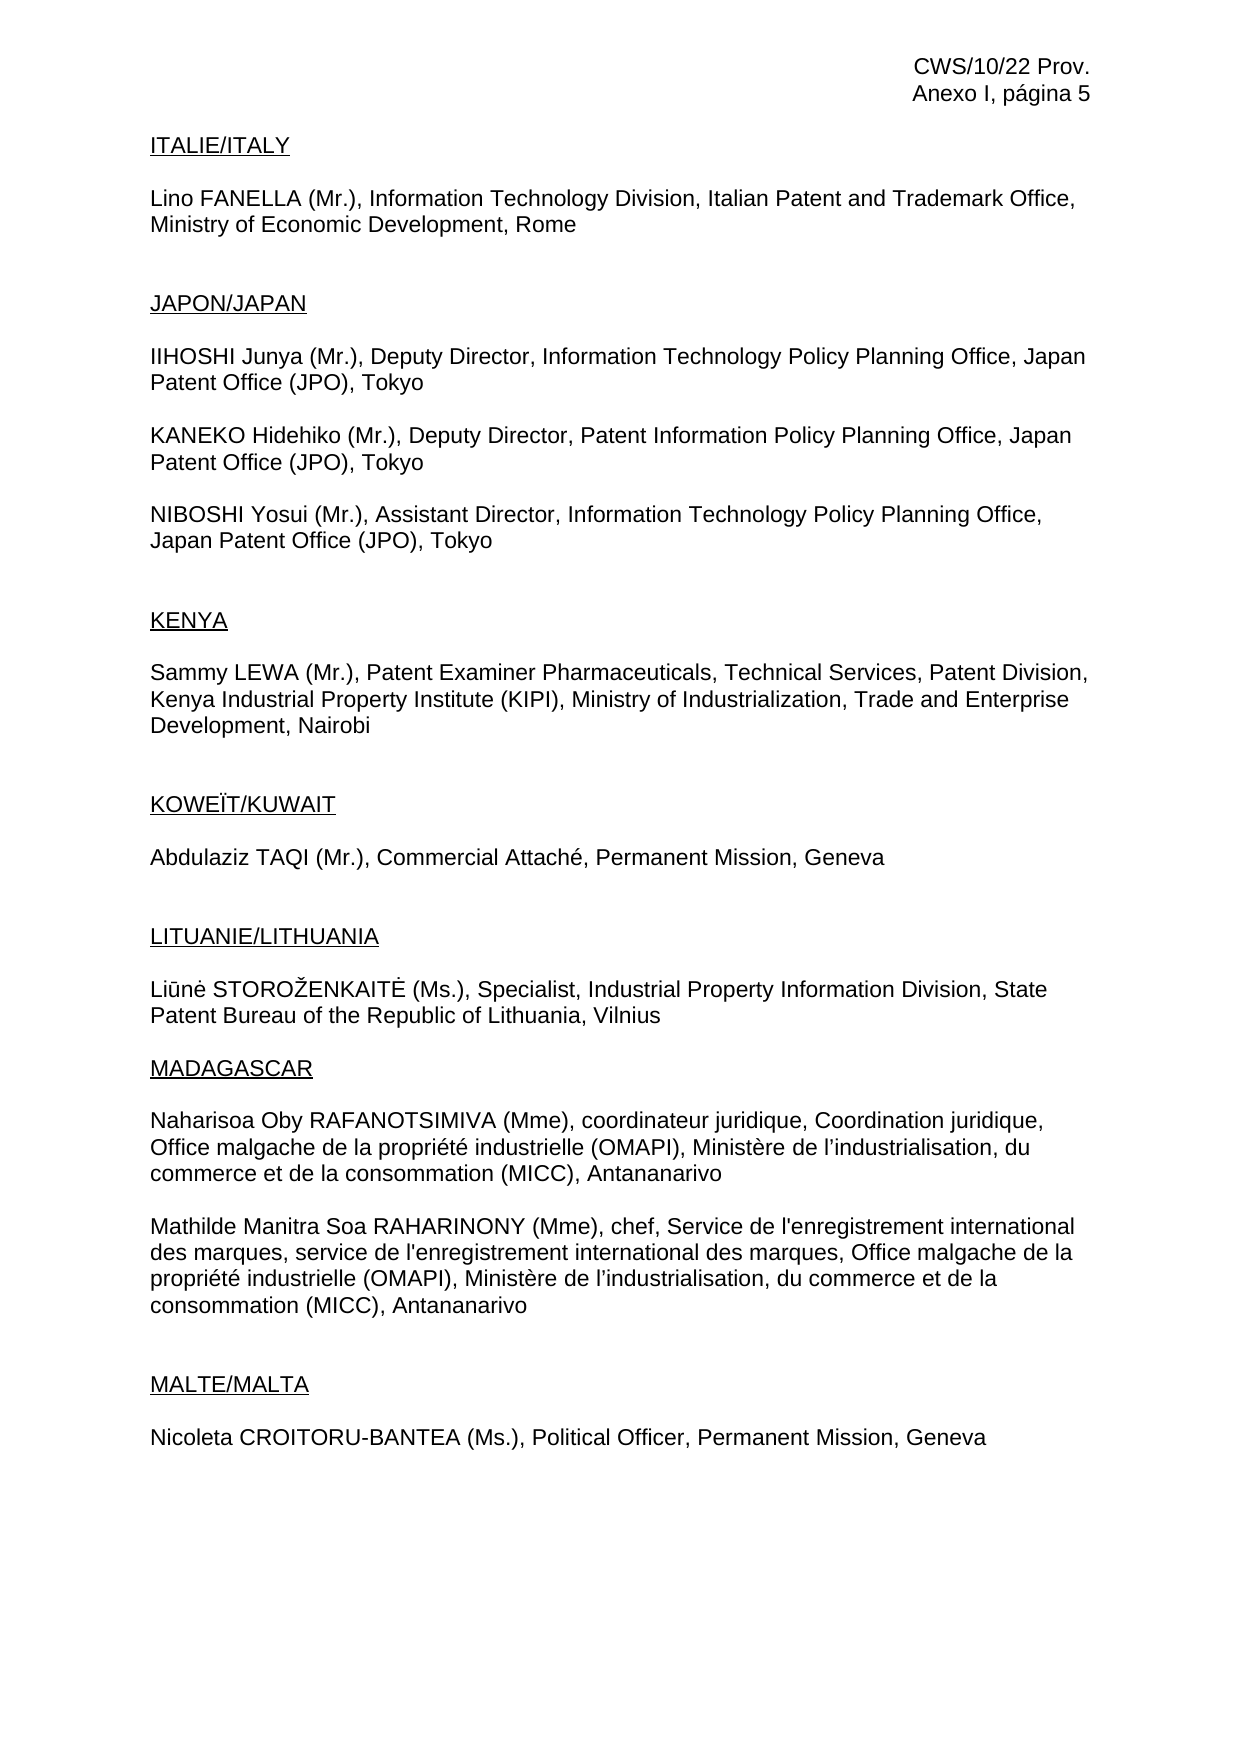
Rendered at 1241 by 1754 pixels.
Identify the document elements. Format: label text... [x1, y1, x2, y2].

text MADAGASCAR [150, 1054, 1090, 1081]
text KENYA [150, 607, 1090, 633]
text Liūnė STOROŽENKAITĖ (Ms.), Specialist, Industrial Property Information Division, State Patent Bureau of the Republic of Lithuania, Vilnius [150, 976, 1090, 1028]
text Naharisoa Oby RAFANOTSIMIVA (Mme), coordinateur juridique, Coordination juridique, Office malgache de la propriété industrielle (OMAPI), Ministère de l’industrialisation, du commerce et de la consommation (MICC), Antananarivo [150, 1107, 1090, 1186]
text IIHOSHI Junya (Mr.), Deputy Director, Information Technology Policy Planning Office, Japan Patent Office (JPO), Tokyo [150, 343, 1090, 396]
text KANEKO Hidehiko (Mr.), Deputy Director, Patent Information Policy Planning Office, Japan Patent Office (JPO), Tokyo [150, 422, 1090, 475]
text NIBOSHI Yosui (Mr.), Assistant Director, Information Technology Policy Planning Office, Japan Patent Office (JPO), Tokyo [150, 501, 1090, 554]
text Abdulaziz TAQI (Mr.), Commercial Attaché, Permanent Mission, Geneva [150, 844, 1090, 870]
text Nicoleta CROITORU-BANTEA (Ms.), Political Officer, Permanent Mission, Geneva [150, 1423, 1090, 1450]
text KOWEÏT/KUWAIT [150, 791, 1090, 817]
text ITALIE/ITALY [150, 132, 1090, 158]
text Sammy LEWA (Mr.), Patent Examiner Pharmaceuticals, Technical Services, Patent Division, Kenya Industrial Property Institute (KIPI), Ministry of Industrialization, Trade and Enterprise Development, Nairobi [150, 659, 1090, 738]
text LITUANIE/LITHUANIA [150, 923, 1090, 949]
text Lino FANELLA (Mr.), Information Technology Division, Italian Patent and Trademark Office, Ministry of Economic Development, Rome [150, 185, 1090, 238]
text MALTE/MALTA [150, 1371, 1090, 1397]
text JAPON/JAPAN [150, 290, 1090, 317]
text Mathilde Manitra Soa RAHARINONY (Mme), chef, Service de l'enregistrement international des marques, service de l'enregistrement international des marques, Office malgache de la propriété industrielle (OMAPI), Ministère de l’industrialisation, du commerce et de la consommation (MICC), Antananarivo [150, 1213, 1090, 1318]
